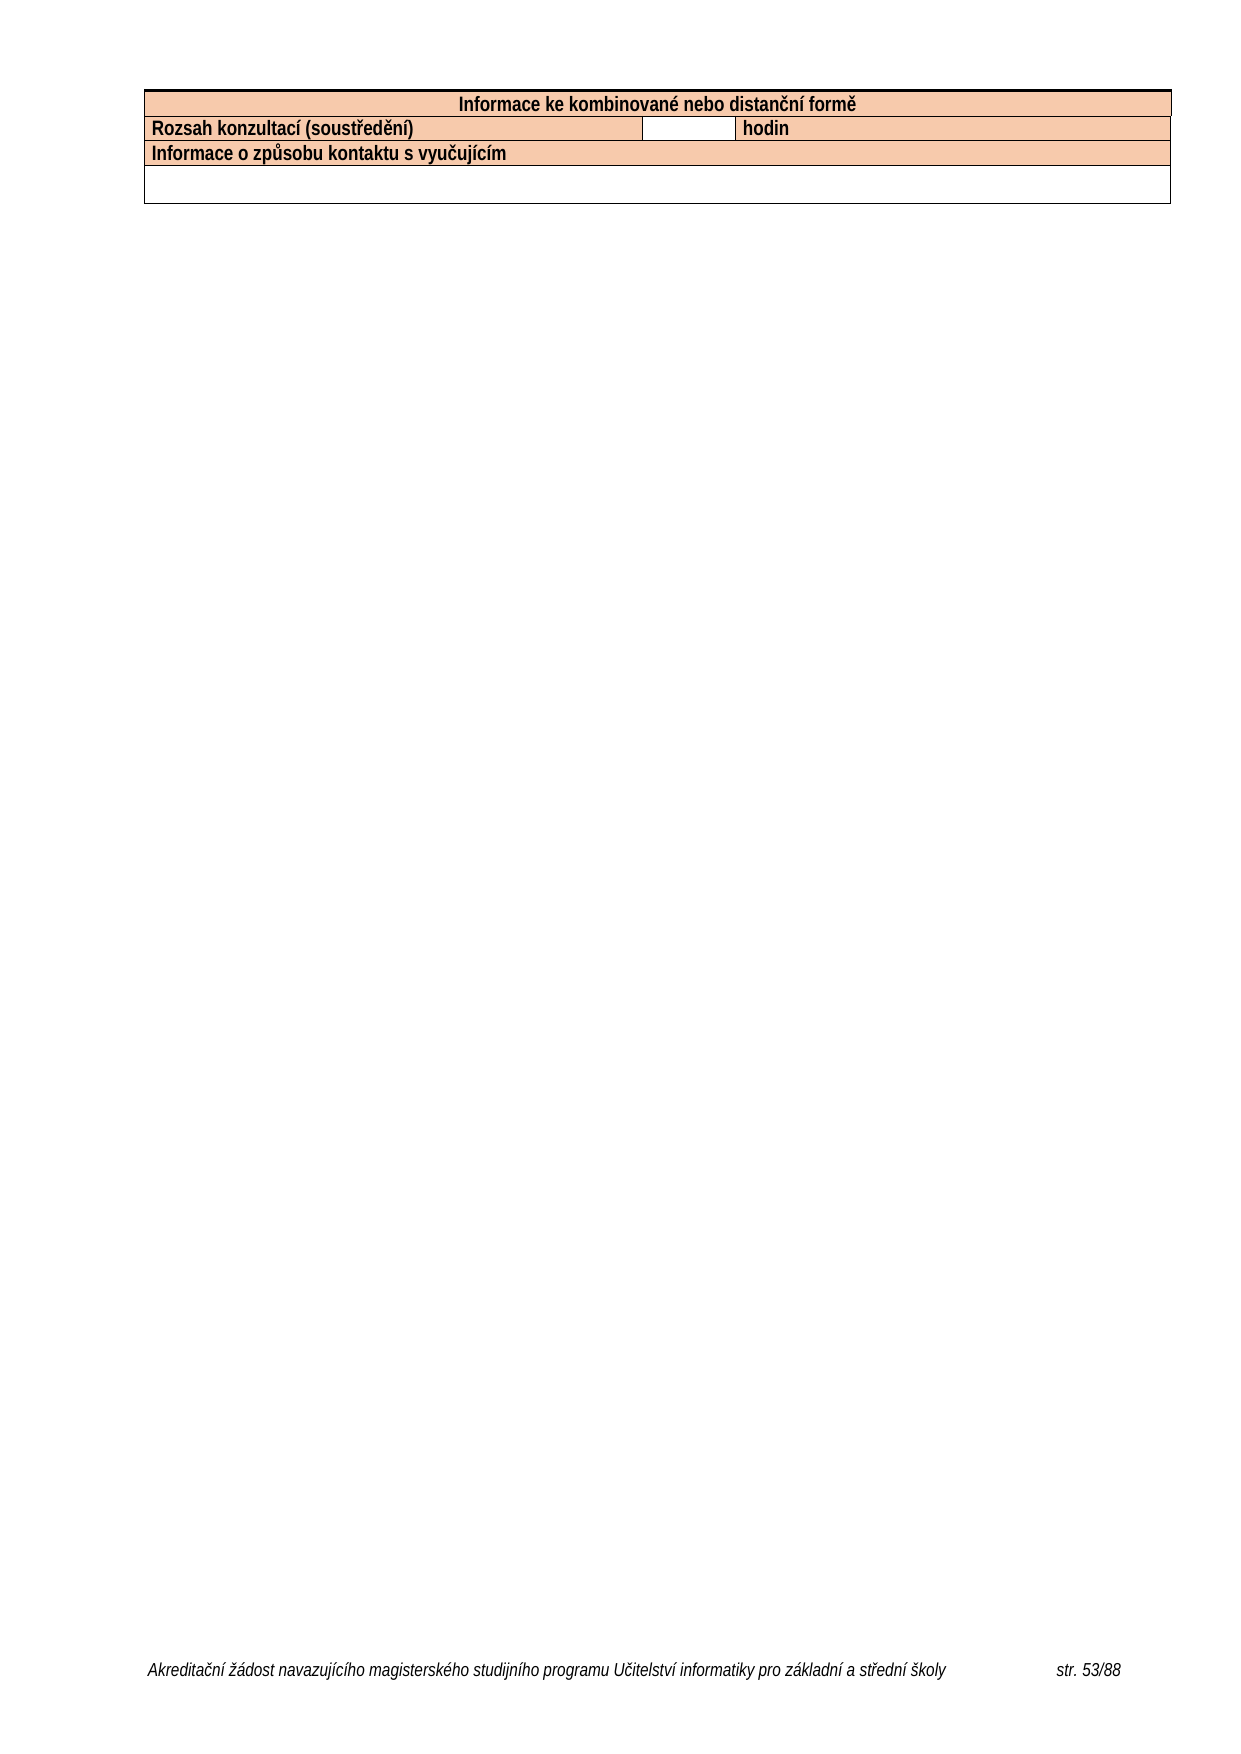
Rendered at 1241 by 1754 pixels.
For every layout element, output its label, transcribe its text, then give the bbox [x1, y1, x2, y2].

table_cell Informace o způsobu kontaktu s vyučujícím [145, 141, 1170, 165]
table_cell Informace ke kombinované nebo distanční formě [145, 92, 1171, 116]
table_cell hodin [736, 117, 1170, 140]
table_cell Rozsah konzultací (soustředění) [145, 117, 642, 140]
table_cell [643, 117, 735, 140]
table_cell [145, 166, 1170, 203]
